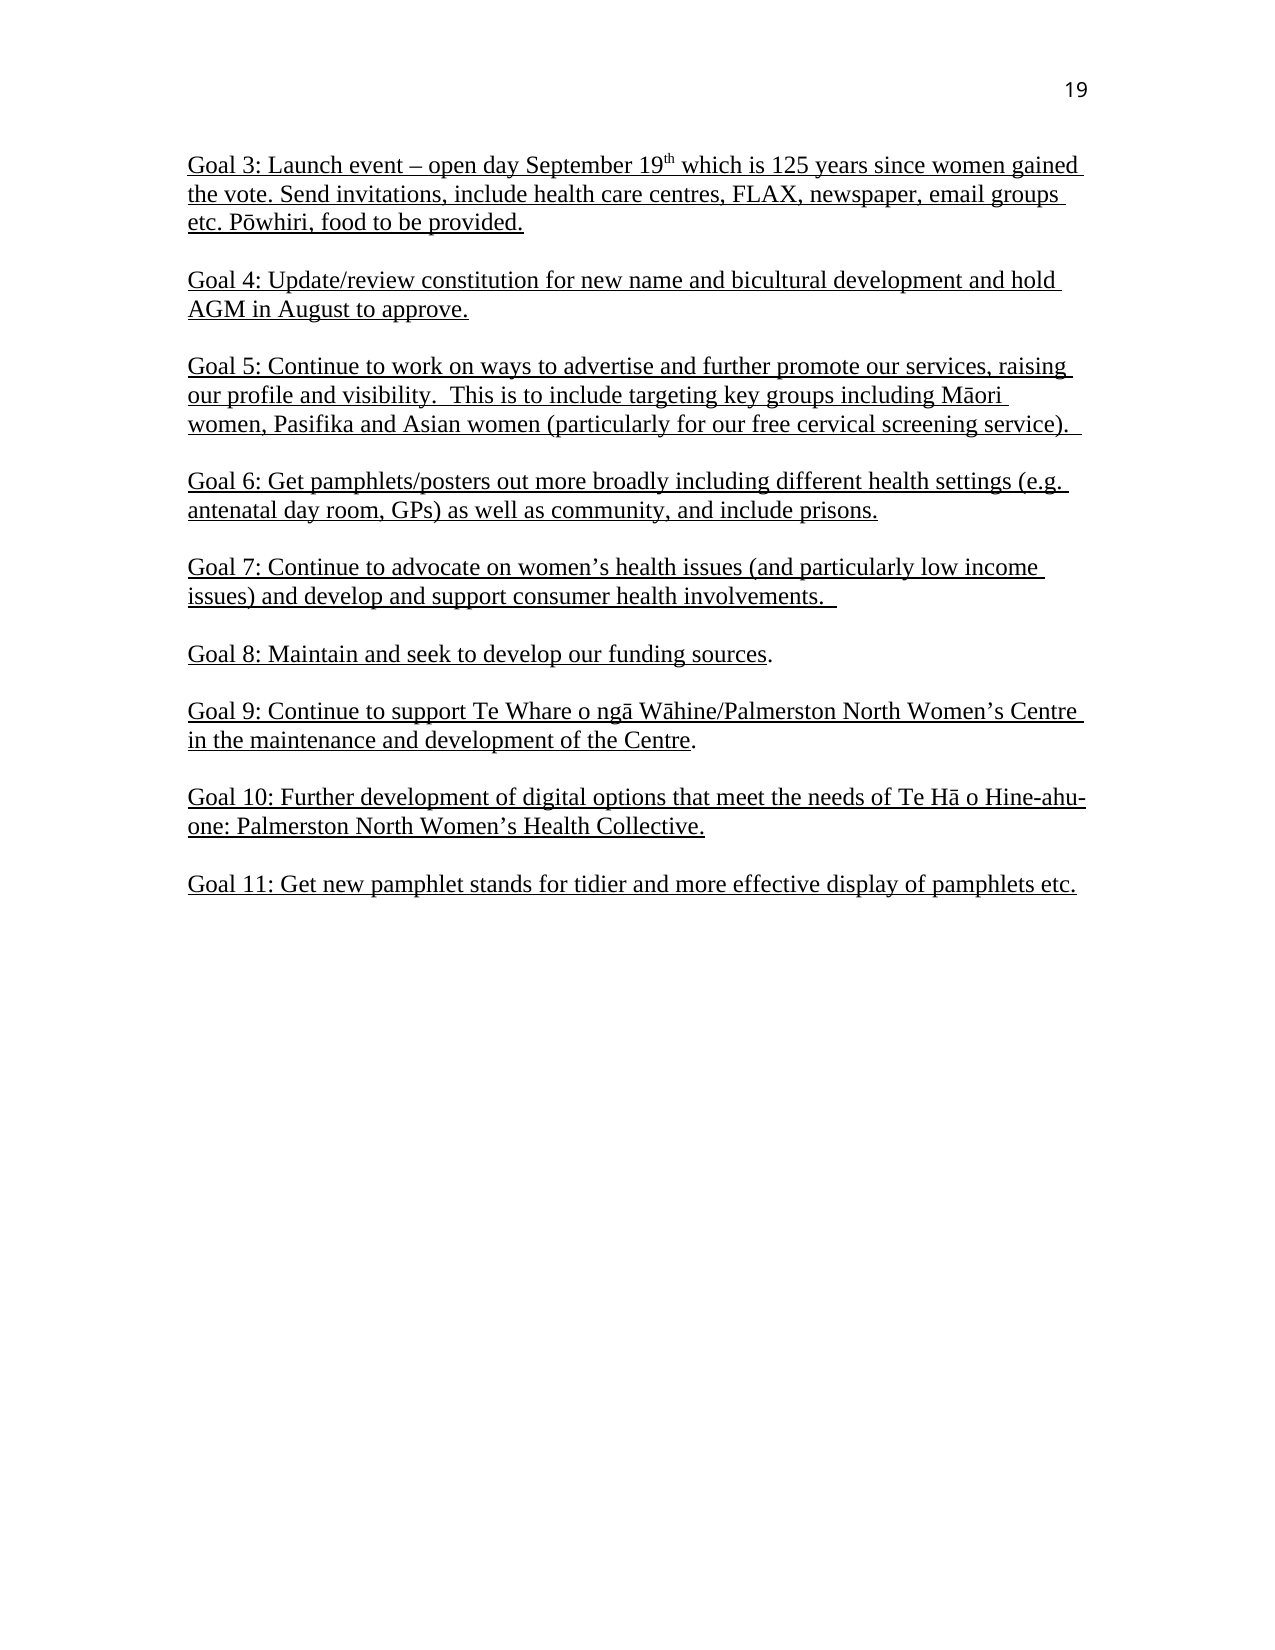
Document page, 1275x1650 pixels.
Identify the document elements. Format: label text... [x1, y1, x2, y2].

text Goal 6: Get pamphlets/posters out more broadly including different health settings (e.g. antenatal day room, GPs) as well as community, and include prisons. [187, 466, 1088, 524]
text Goal 5: Continue to work on ways to advertise and further promote our services, raising our profile and visibility. This is to include targeting key groups including Māori women, Pasifika and Asian women (particularly for our free cervical screening service). [187, 351, 1088, 437]
text Goal 11: Get new pamphlet stands for tidier and more effective display of pamphlets etc. [187, 869, 1088, 897]
text Goal 7: Continue to advocate on women’s health issues (and particularly low income issues) and develop and support consumer health involvements. [187, 552, 1088, 610]
text Goal 8: Maintain and seek to develop our funding sources. [187, 639, 1088, 667]
text Goal 3: Launch event – open day September 19th which is 125 years since women gained the vote. Send invitations, include health care centres, FLAX, newspaper, email groups etc. Pōwhiri, food to be provided. [187, 150, 1088, 236]
text Goal 9: Continue to support Te Whare o ngā Wāhine/Palmerston North Women’s Centre in the maintenance and development of the Centre. [187, 696, 1088, 754]
text Goal 4: Update/review constitution for new name and bicultural development and hold AGM in August to approve. [187, 265, 1088, 322]
text Goal 10: Further development of digital options that meet the needs of Te Hā o Hine-ahu-one: Palmerston North Women’s Health Collective. [187, 782, 1088, 840]
